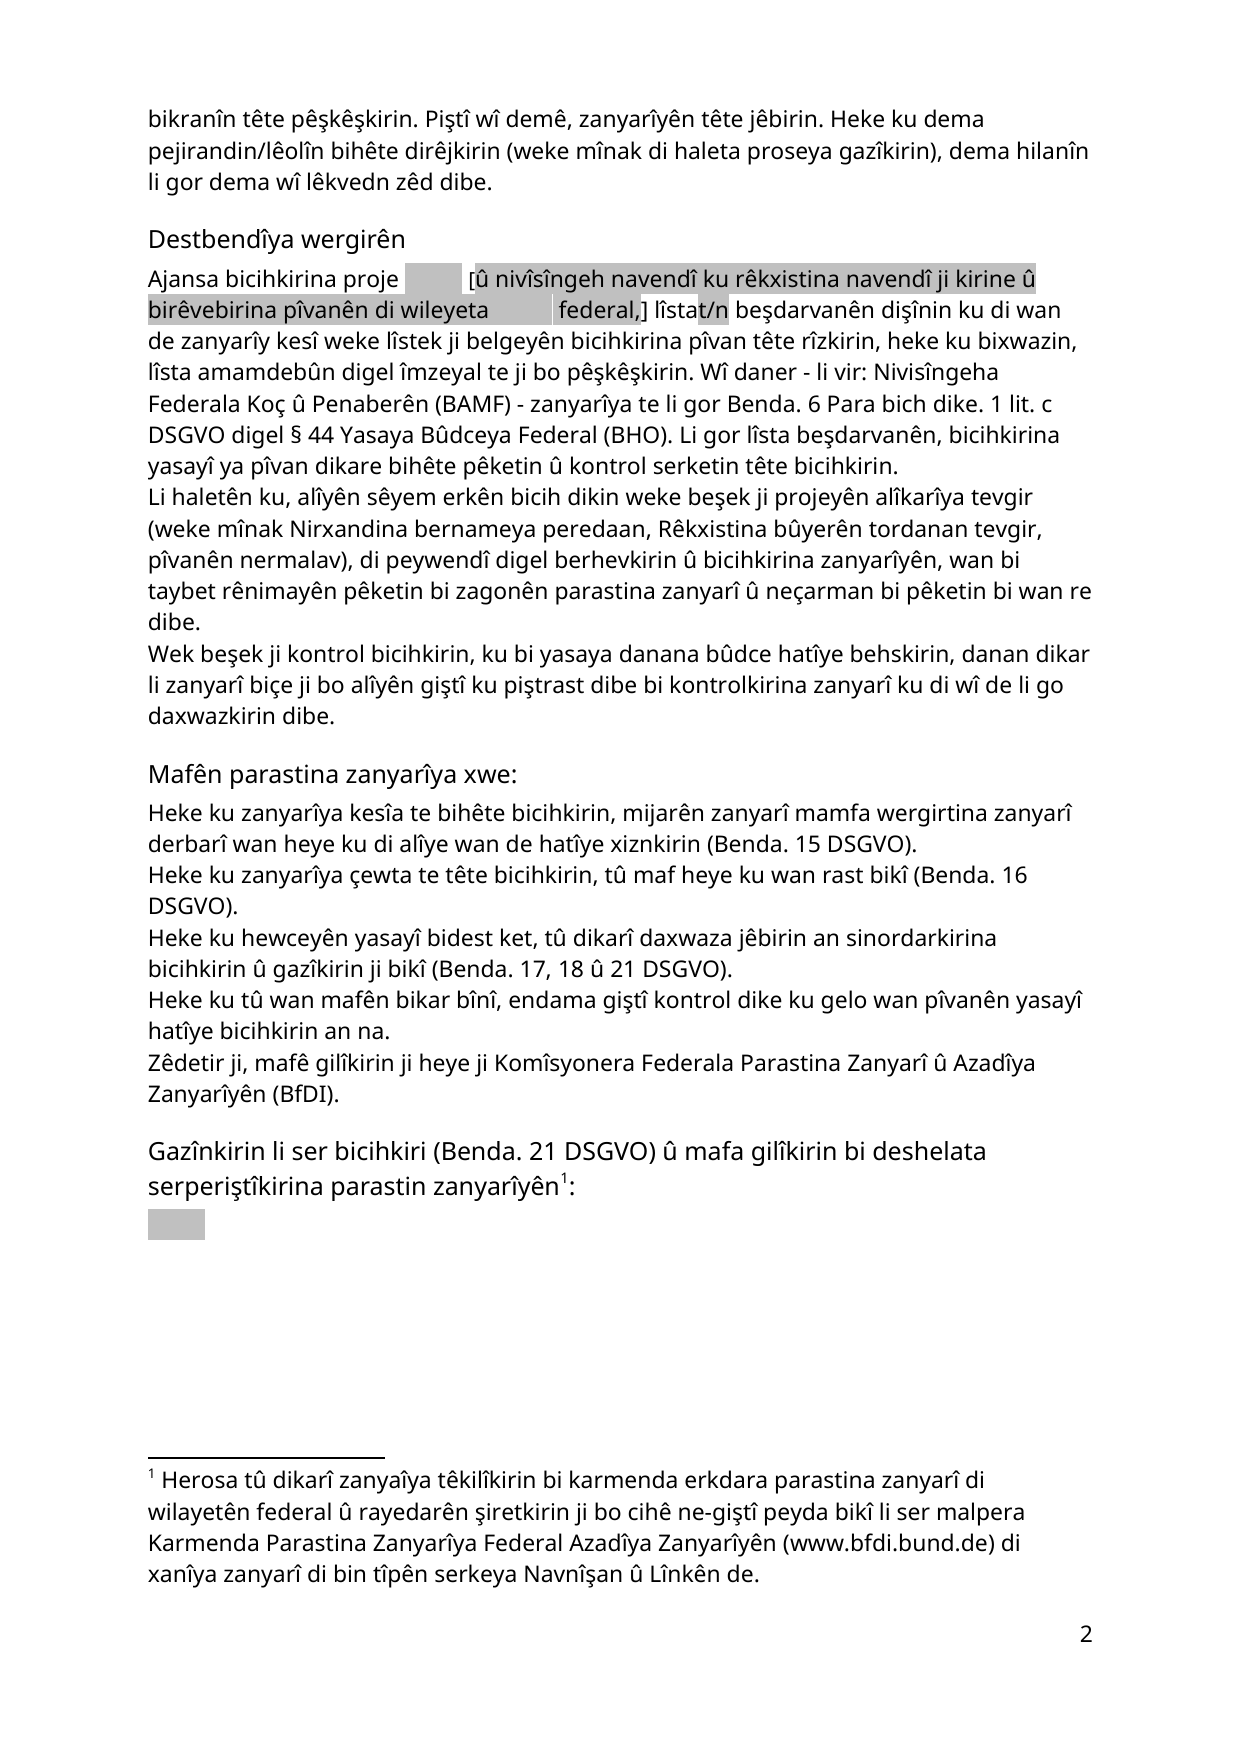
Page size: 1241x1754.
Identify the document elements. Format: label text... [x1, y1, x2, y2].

text Heke ku zanyarîya çewta te tête bicihkirin, tû maf heye ku wan rast bikî (Benda. 16 DSGVO). [148, 859, 1093, 922]
title Gazînkirin li ser bicihkiri (Benda. 21 DSGVO) û mafa gilîkirin bi deshelata serperiştîkirina parastin zanyarîyên: [148, 1134, 1093, 1202]
title Destbendîya wergirên [148, 222, 1093, 256]
text Ajansa bicihkirina proje [û nivîsîngeh navendî ku rêkxistina navendî ji kirine û birêvebirina pîvanên di wileyeta federal,] lîstat/n beşdarvanên dişînin ku di wan de zanyarîy kesî weke lîstek ji belgeyên bicihkirina pîvan tête rîzkirin, heke ku bixwazin, lîsta amamdebûn digel îmzeyal te ji bo pêşkêşkirin. Wî daner - li vir: Nivisîngeha Federala Koç û Penaberên (BAMF) - zanyarîya te li gor Benda. 6 Para bich dike. 1 lit. c DSGVO digel § 44 Yasaya Bûdceya Federal (BHO). Li gor lîsta beşdarvanên, bicihkirina yasayî ya pîvan dikare bihête pêketin û kontrol serketin tête bicihkirin. [148, 262, 1093, 481]
title Mafên parastina zanyarîya xwe: [148, 756, 1093, 790]
text Wek beşek ji kontrol bicihkirin, ku bi yasaya danana bûdce hatîye behskirin, danan dikar li zanyarî biçe ji bo alîyên giştî ku piştrast dibe bi kontrolkirina zanyarî ku di wî de li go daxwazkirin dibe. [148, 637, 1093, 731]
text Zêdetir ji, mafê gilîkirin ji heye ji Komîsyonera Federala Parastina Zanyarî û Azadîya Zanyarîyên (BfDI). [148, 1047, 1093, 1109]
text Heke ku zanyarîya kesîa te bihête bicihkirin, mijarên zanyarî mamfa wergirtina zanyarî derbarî wan heye ku di alîye wan de hatîye xiznkirin (Benda. 15 DSGVO). [148, 797, 1093, 859]
text Heke ku tû wan mafên bikar bînî, endama giştî kontrol dike ku gelo wan pîvanên yasayî hatîye bicihkirin an na. [148, 984, 1093, 1047]
text Heke ku hewceyên yasayî bidest ket, tû dikarî daxwaza jêbirin an sinordarkirina bicihkirin û gazîkirin ji bikî (Benda. 17, 18 û 21 DSGVO). [148, 922, 1093, 984]
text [148, 103, 1093, 197]
text Li haletên ku, alîyên sêyem erkên bicih dikin weke beşek ji projeyên alîkarîya tevgir (weke mînak Nirxandina bernameya peredaan, Rêkxistina bûyerên tordanan tevgir, pîvanên nermalav), di peywendî digel berhevkirin û bicihkirina zanyarîyên, wan bi taybet rênimayên pêketin bi zagonên parastina zanyarî û neçarman bi pêketin bi wan re dibe. [148, 481, 1093, 637]
